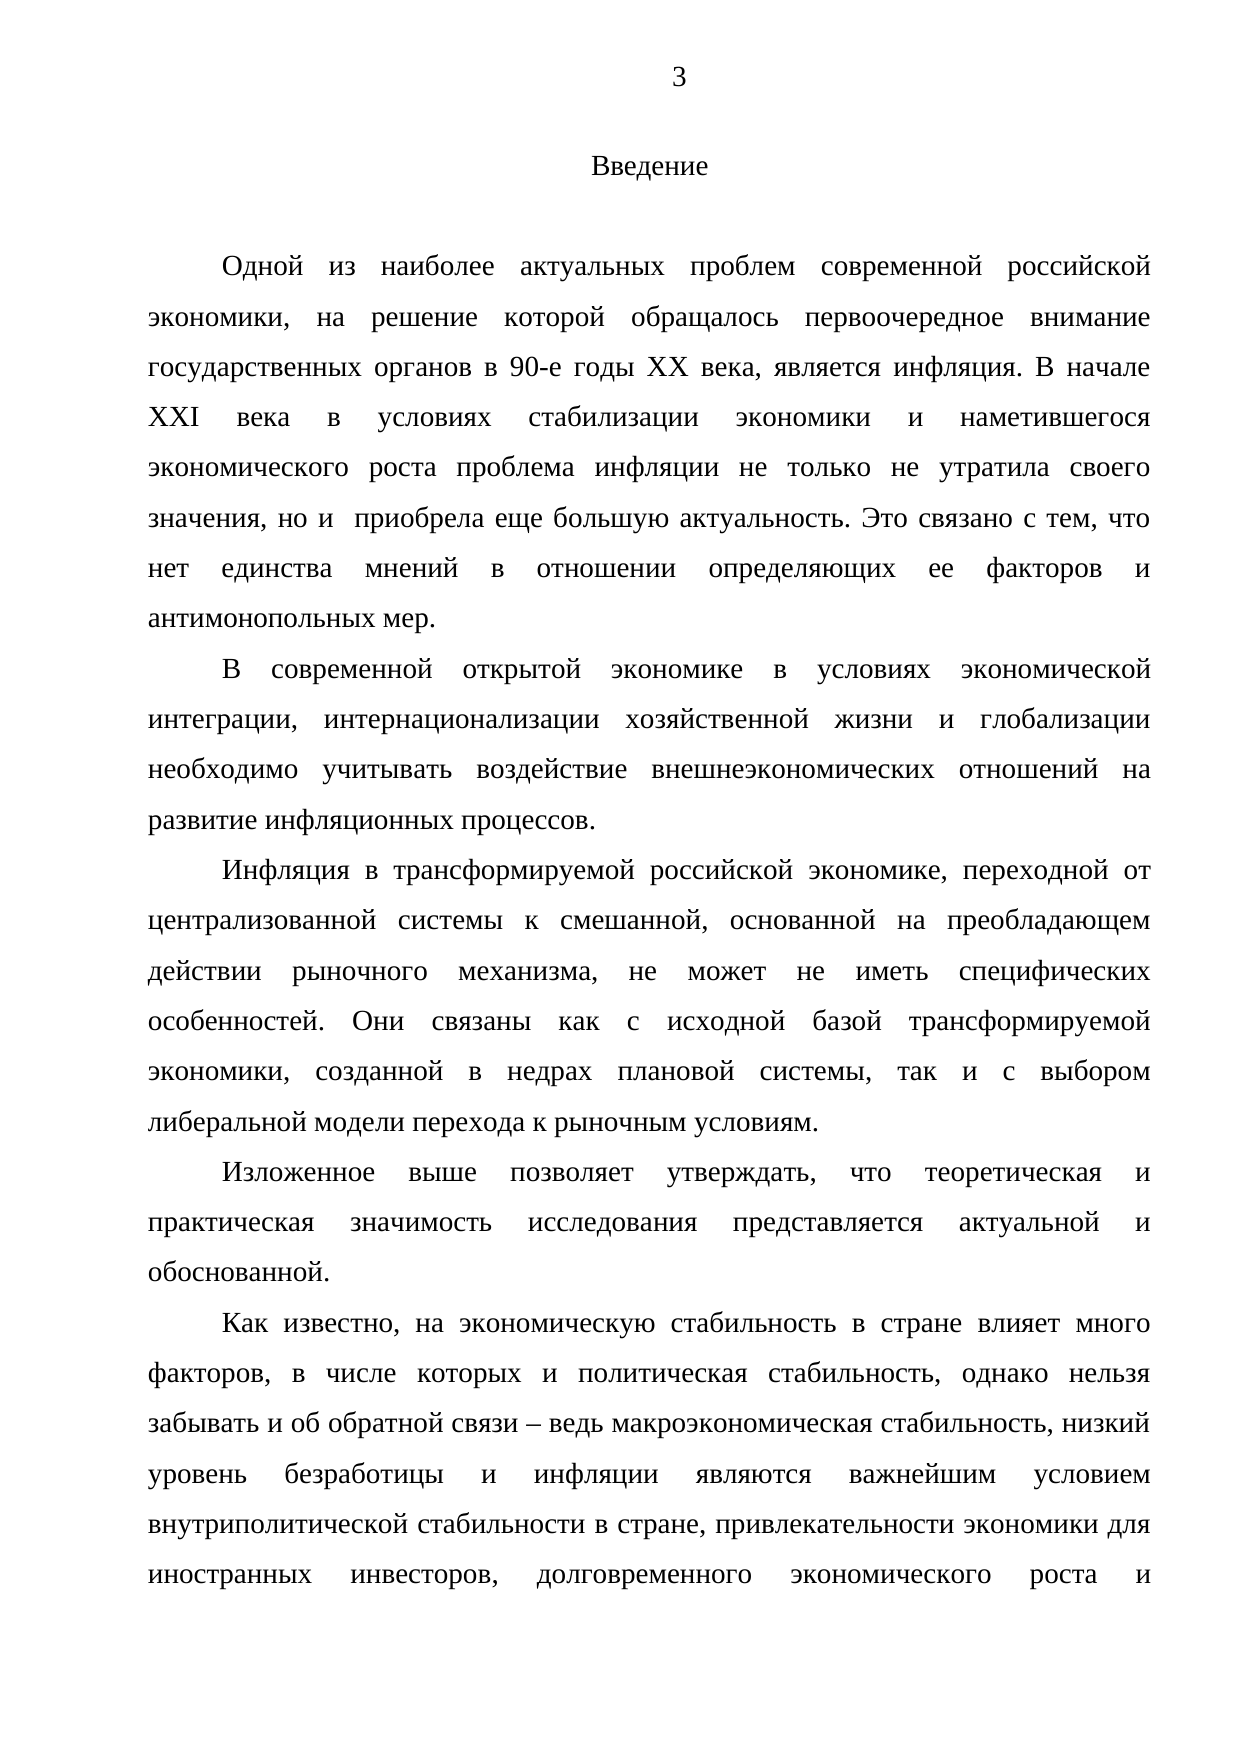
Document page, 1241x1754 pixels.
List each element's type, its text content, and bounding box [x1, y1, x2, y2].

text Изложенное выше позволяет утверждать, что теоретическая и практическая значимость исследования представляется актуальной и обоснованной. [148, 1154, 1152, 1288]
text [148, 1305, 1152, 1590]
title В современной открытой экономике в условиях экономической интеграции, интернационализации хозяйственной жизни и глобализации необходимо учитывать воздействие внешнеэкономических отношений на развитие инфляционных процессов. [148, 651, 1152, 835]
text Инфляция в трансформируемой российской экономике, переходной от централизованной системы к смешанной, основанной на преобладающем действии рыночного механизма, не может не иметь специфических особенностей. Они связаны как с исходной базой трансформируемой экономики, созданной в недрах плановой системы, так и с выбором либеральной модели перехода к рыночным условиям. [148, 852, 1152, 1137]
text Одной из наиболее актуальных проблем современной российской экономики, на решение которой обращалось первоочередное внимание государственных органов в 90-е годы XX века, является инфляция. В начале XXI века в условиях стабилизации экономики и наметившегося экономического роста проблема инфляции не только не утратила своего значения, но и приобрела еще большую актуальность. Это связано с тем, что нет единства мнений в отношении определяющих ее факторов и антимонопольных мер. [148, 248, 1152, 634]
subtitle Введение [148, 148, 1152, 181]
